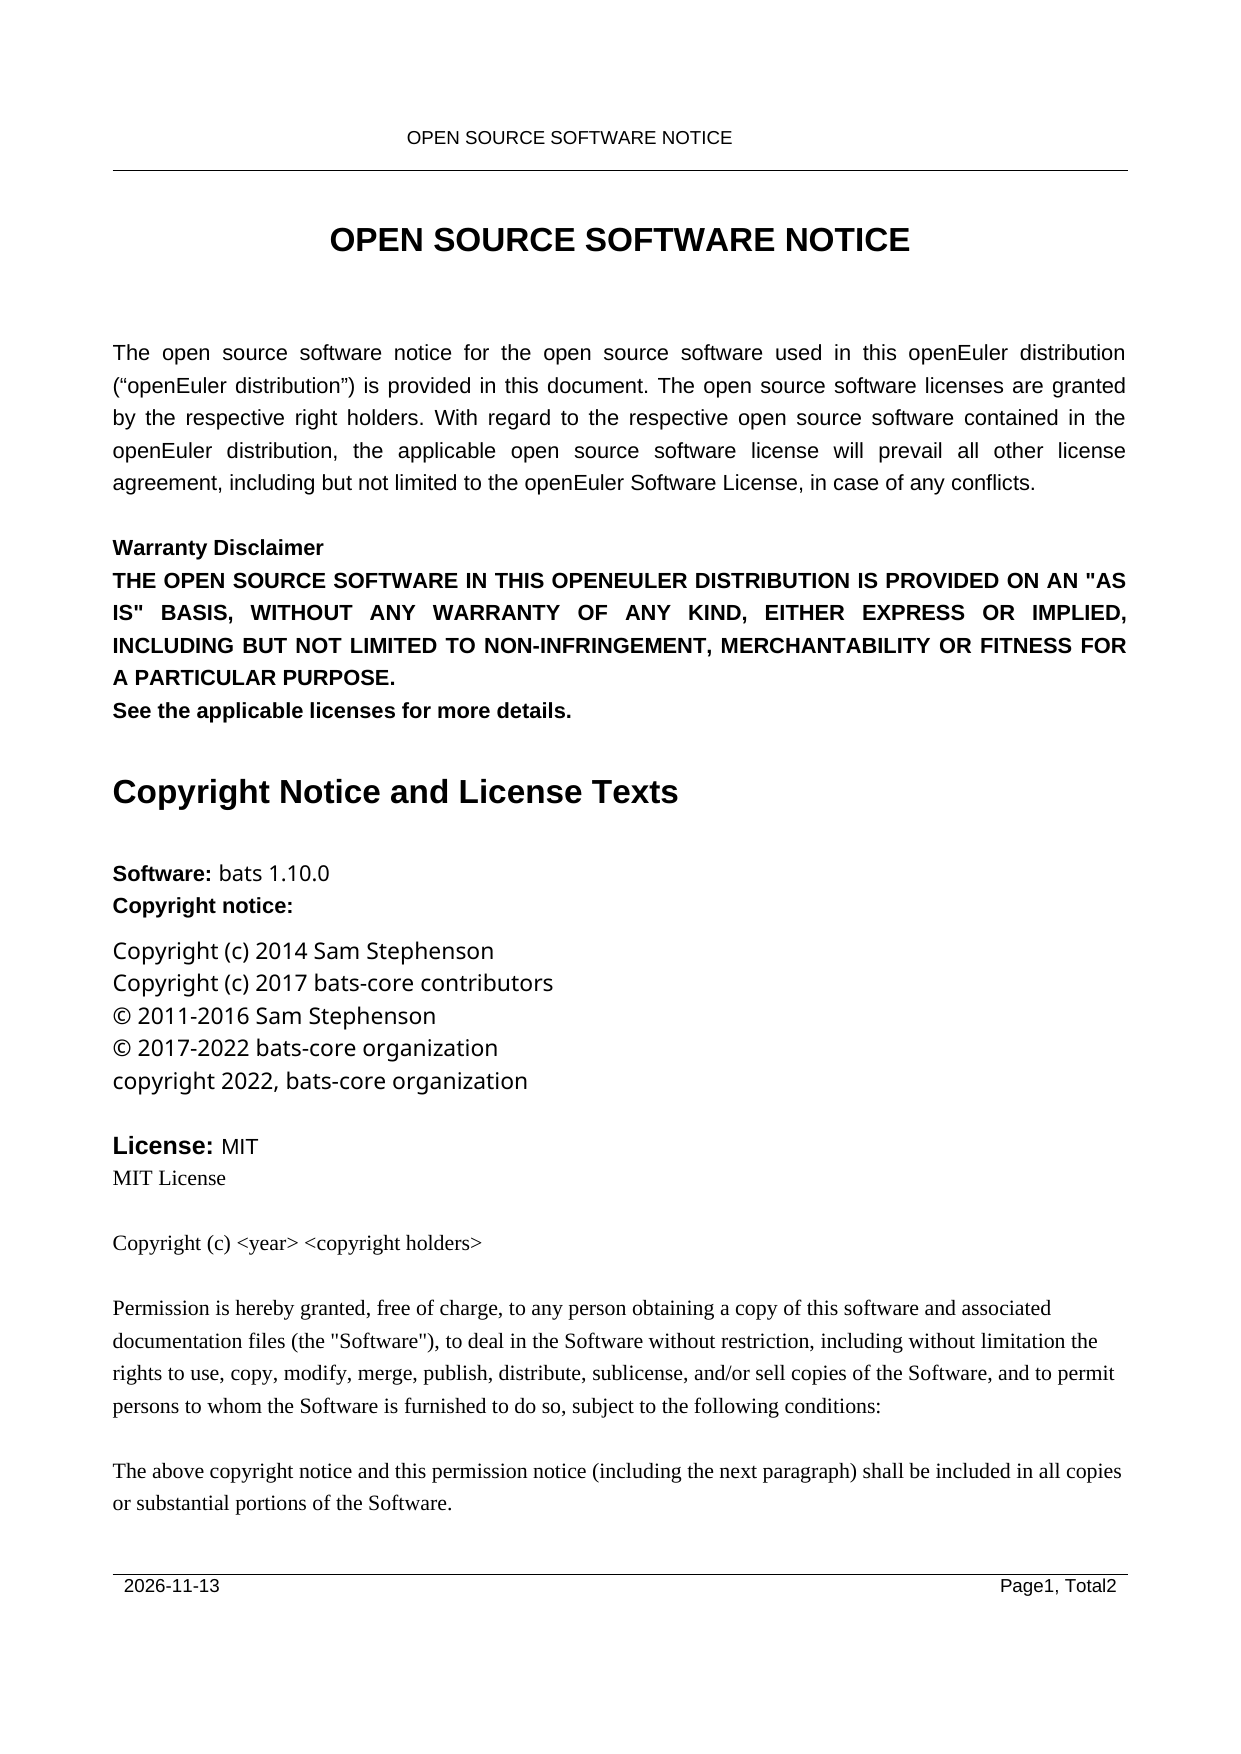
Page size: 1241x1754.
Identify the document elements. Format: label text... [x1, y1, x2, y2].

text Copyright notice: [112, 889, 1128, 921]
text Copyright (c) 2014 Sam Stephenson Copyright (c) 2017 bats-core contributors © 2011-2016 Sam Stephenson © 2017-2022 bats-core organization copyright 2022, bats-core organization [112, 934, 1128, 1129]
text Warranty Disclaimer [112, 531, 1128, 564]
title Software: bats 1.10.0 [112, 856, 1128, 889]
text THE OPEN SOURCE SOFTWARE IN THIS OPENEULER DISTRIBUTION IS PROVIDED ON AN "AS IS" BASIS, WITHOUT ANY WARRANTY OF ANY KIND, EITHER EXPRESS OR IMPLIED, INCLUDING BUT NOT LIMITED TO NON-INFRINGEMENT, MERCHANTABILITY OR FITNESS FOR A PARTICULAR PURPOSE. See the applicable licenses for more details. [112, 564, 1128, 726]
text License: MIT [112, 1129, 1128, 1161]
text OPEN SOURCE SOFTWARE NOTICE [112, 206, 1128, 271]
text The open source software notice for the open source software used in this openEuler distribution (“openEuler distribution”) is provided in this document. The open source software licenses are granted by the respective right holders. With regard to the respective open source software contained in the openEuler distribution, the applicable open source software license will prevail all other license agreement, including but not limited to the openEuler Software License, in case of any conflicts. [112, 336, 1128, 499]
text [112, 1161, 1128, 1519]
text Copyright Notice and License Texts [112, 759, 1128, 824]
